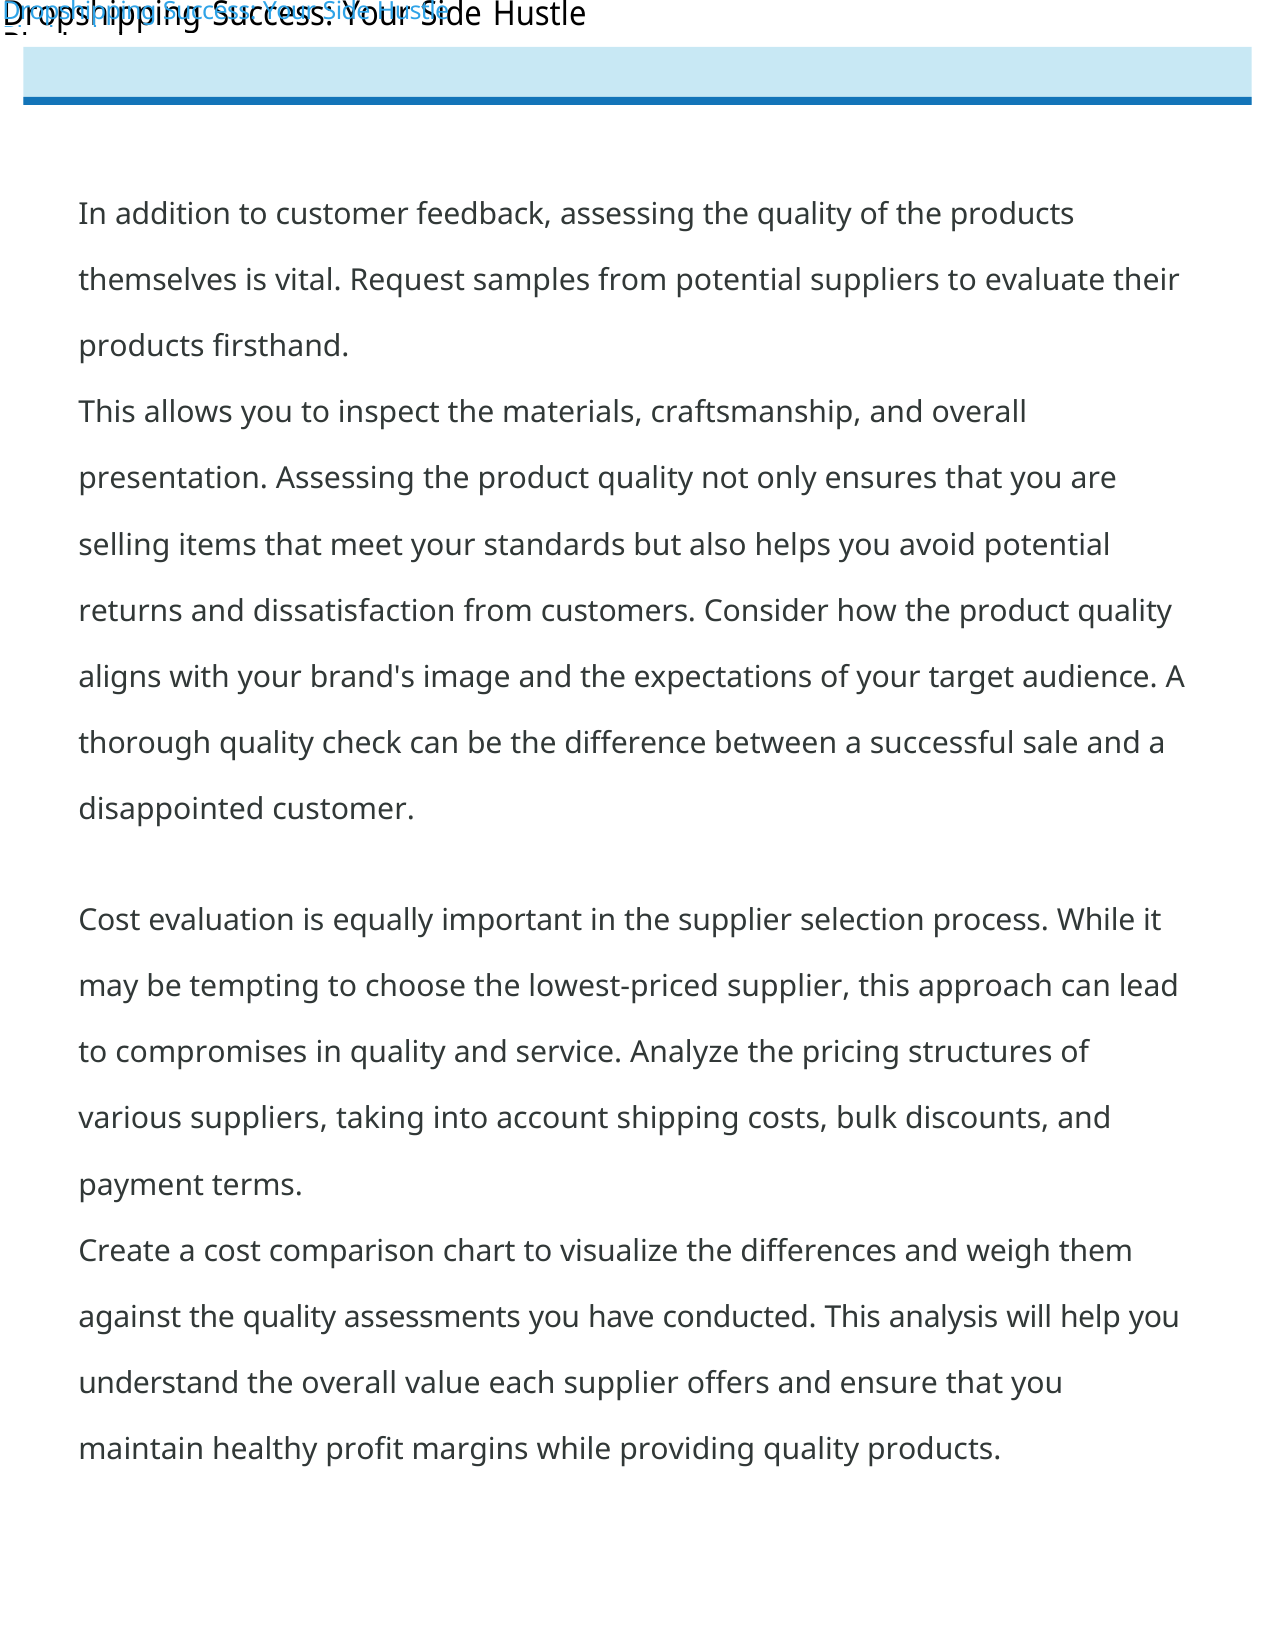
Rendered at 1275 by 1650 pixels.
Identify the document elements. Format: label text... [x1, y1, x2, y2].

text Create a cost comparison chart to visualize the differences and weigh them against the quality assessments you have conducted. This analysis will help you understand the overall value each supplier offers and ensure that you maintain healthy profit margins while providing quality products. [78, 1229, 1194, 1468]
text Cost evaluation is equally important in the supplier selection process. While it may be tempting to choose the lowest-priced supplier, this approach can lead to compromises in quality and service. Analyze the pricing structures of various suppliers, taking into account shipping costs, bulk discounts, and payment terms. [78, 898, 1194, 1204]
text In addition to customer feedback, assessing the quality of the products themselves is vital. Request samples from potential suppliers to evaluate their products firsthand. [78, 192, 1194, 365]
text This allows you to inspect the materials, craftsmanship, and overall presentation. Assessing the product quality not only ensures that you are selling items that meet your standards but also helps you avoid potential returns and dissatisfaction from customers. Consider how the product quality aligns with your brand's image and the expectations of your target audience. A thorough quality check can be the difference between a successful sale and a disappointed customer. [78, 390, 1194, 828]
